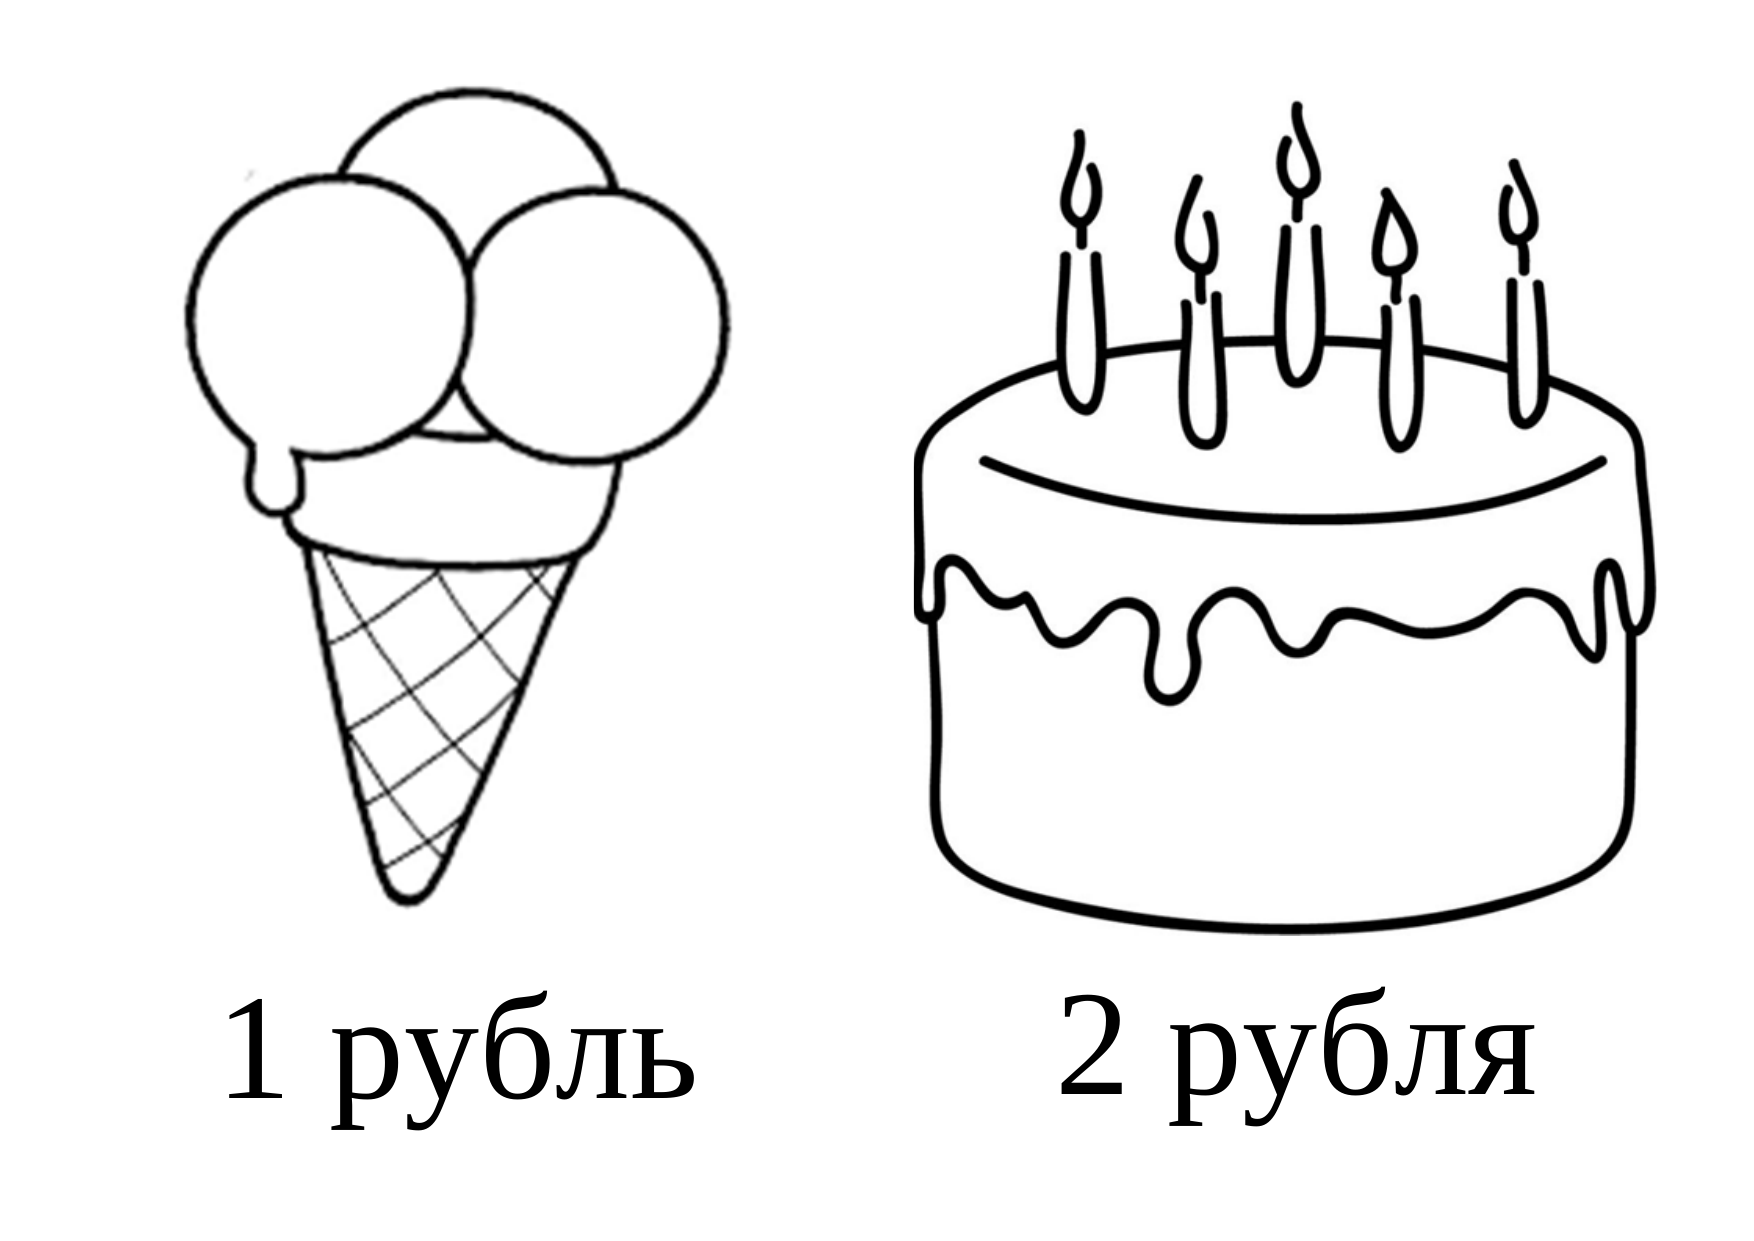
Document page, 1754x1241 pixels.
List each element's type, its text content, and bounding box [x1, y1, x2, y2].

text 2 рубля [914, 955, 1679, 1127]
picture [175, 75, 740, 940]
picture [913, 75, 1658, 936]
text 1 рубль [75, 958, 840, 1131]
